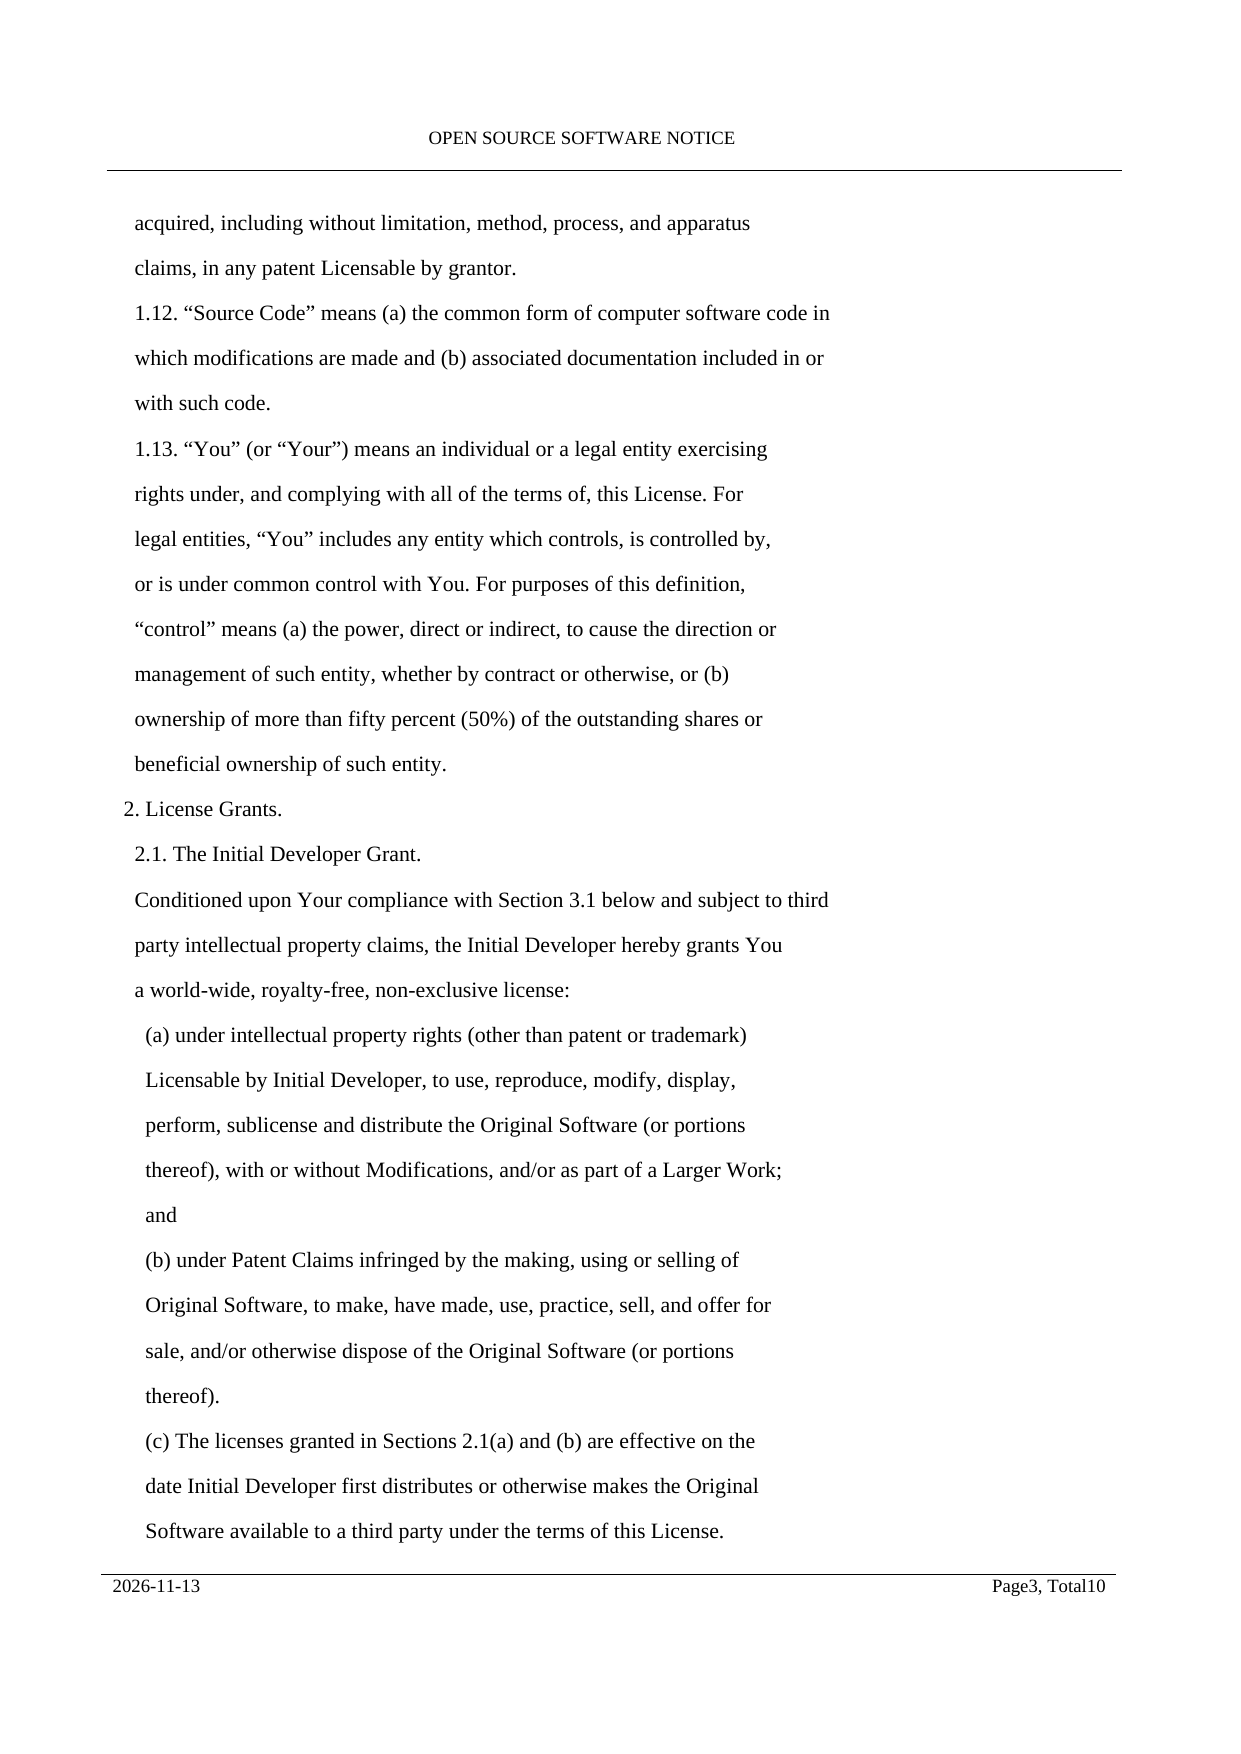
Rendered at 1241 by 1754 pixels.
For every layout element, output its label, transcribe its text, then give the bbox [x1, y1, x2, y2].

text (a) under intellectual property rights (other than patent or trademark) [112, 1018, 1128, 1051]
text rights under, and complying with all of the terms of, this License. For [112, 477, 1128, 509]
text sale, and/or otherwise dispose of the Original Software (or portions [112, 1334, 1128, 1366]
text Conditioned upon Your compliance with Section 3.1 below and subject to third [112, 883, 1128, 915]
text acquired, including without limitation, method, process, and apparatus [112, 206, 1128, 239]
text or is under common control with You. For purposes of this definition, [112, 567, 1128, 600]
text (b) under Patent Claims infringed by the making, using or selling of [112, 1244, 1128, 1276]
text 2. License Grants. [112, 793, 1128, 825]
text Original Software, to make, have made, use, practice, sell, and offer for [112, 1289, 1128, 1321]
text with such code. [112, 387, 1128, 419]
text Software available to a third party under the terms of this License. [112, 1514, 1128, 1547]
text thereof), with or without Modifications, and/or as part of a Larger Work; [112, 1153, 1128, 1186]
text beneficial ownership of such entity. [112, 748, 1128, 780]
text ownership of more than fifty percent (50%) of the outstanding shares or [112, 702, 1128, 735]
text which modifications are made and (b) associated documentation included in or [112, 342, 1128, 374]
text 2.1. The Initial Developer Grant. [112, 838, 1128, 870]
text party intellectual property claims, the Initial Developer hereby grants You [112, 928, 1128, 961]
text a world-wide, royalty-free, non-exclusive license: [112, 973, 1128, 1006]
text thereof). [112, 1379, 1128, 1412]
text legal entities, “You” includes any entity which controls, is controlled by, [112, 522, 1128, 554]
text perform, sublicense and distribute the Original Software (or portions [112, 1108, 1128, 1141]
text and [112, 1199, 1128, 1231]
text management of such entity, whether by contract or otherwise, or (b) [112, 657, 1128, 690]
text 1.12. “Source Code” means (a) the common form of computer software code in [112, 297, 1128, 329]
text 1.13. “You” (or “Your”) means an individual or a legal entity exercising [112, 432, 1128, 464]
text “control” means (a) the power, direct or indirect, to cause the direction or [112, 612, 1128, 645]
text date Initial Developer first distributes or otherwise makes the Original [112, 1469, 1128, 1502]
text claims, in any patent Licensable by grantor. [112, 251, 1128, 284]
text (c) The licenses granted in Sections 2.1(a) and (b) are effective on the [112, 1424, 1128, 1457]
text Licensable by Initial Developer, to use, reproduce, modify, display, [112, 1063, 1128, 1096]
